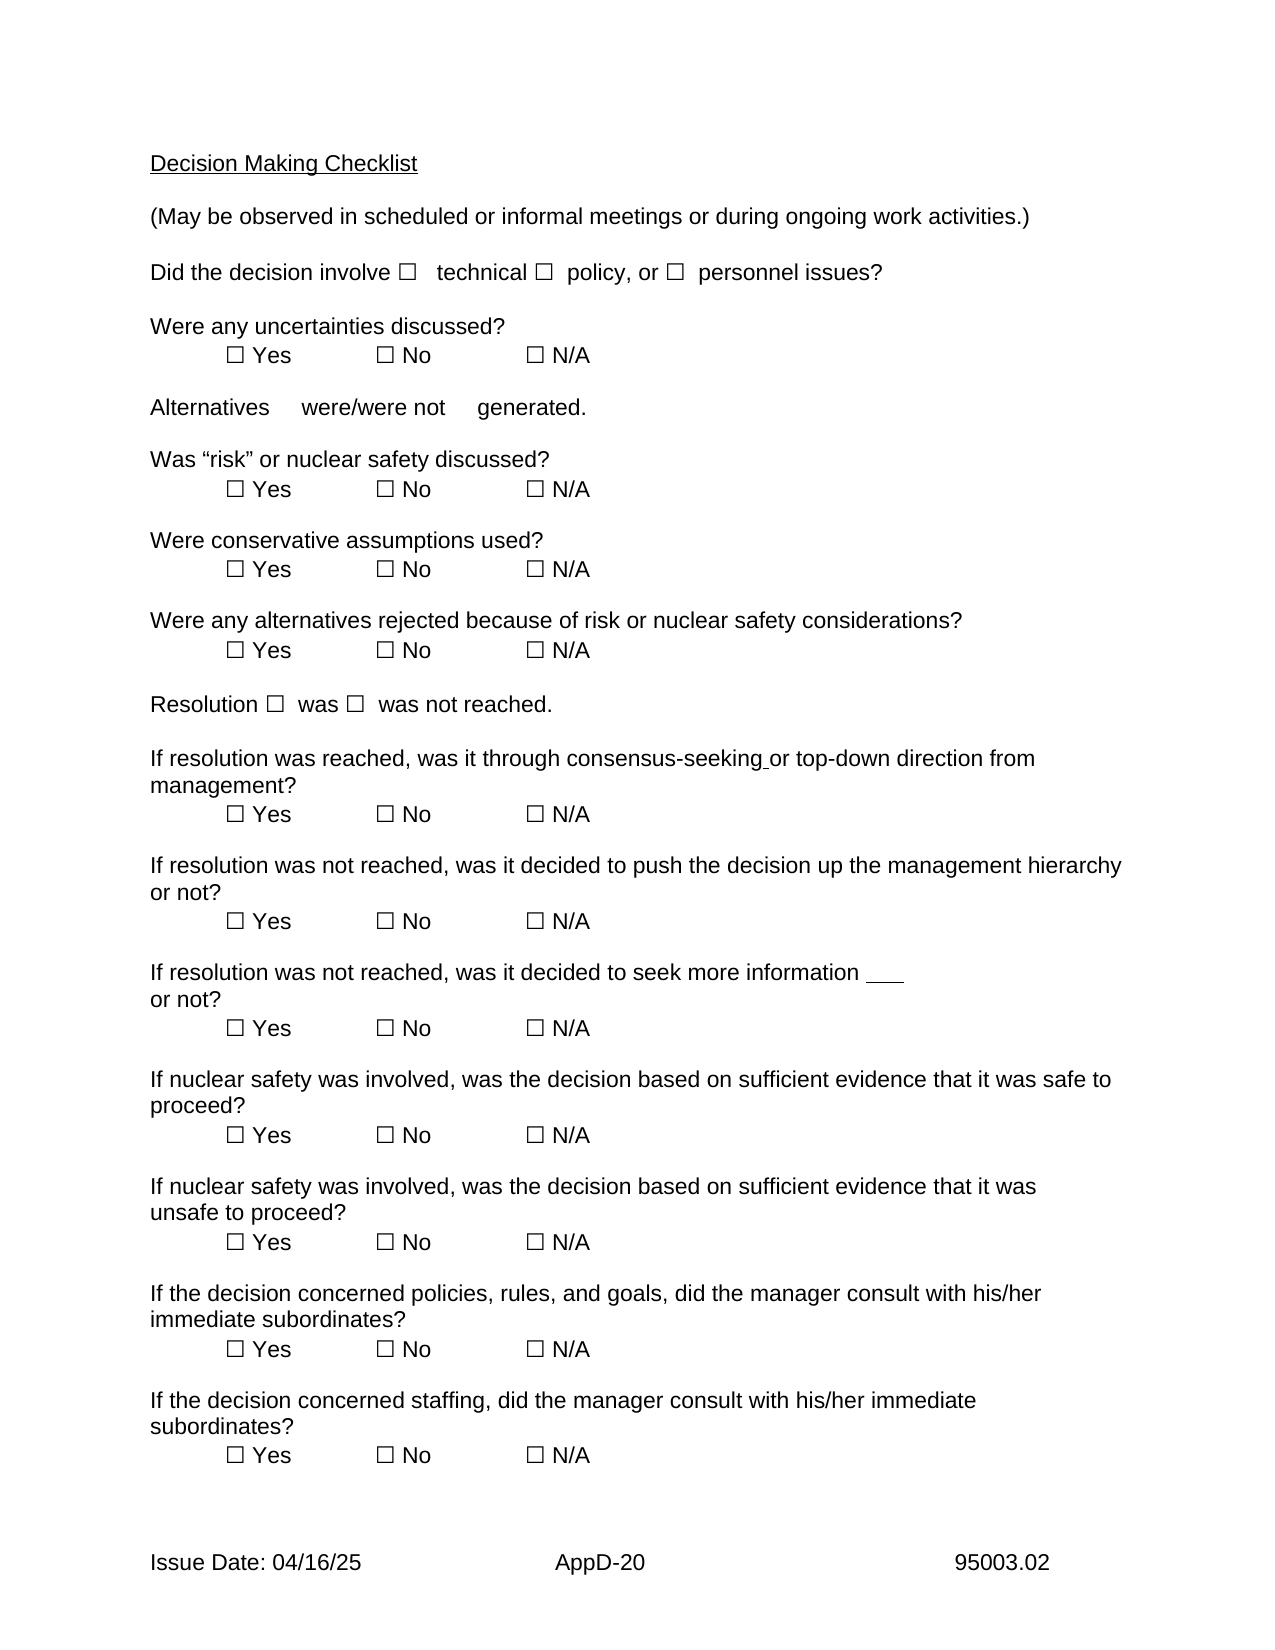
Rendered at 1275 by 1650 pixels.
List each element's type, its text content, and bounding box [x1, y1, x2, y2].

text Yes No N/A [225, 1332, 1125, 1364]
text If nuclear safety was involved, was the decision based on sufficient evidence that it was safe to proceed? [150, 1066, 1125, 1119]
text Were conservative assumptions used? [150, 527, 1125, 553]
text Yes No N/A [225, 473, 1125, 504]
text Yes No N/A [225, 905, 1125, 936]
text Yes No N/A [225, 553, 1125, 584]
text Decision Making Checklist [150, 150, 1125, 176]
text Yes No N/A [225, 1012, 1125, 1043]
text Yes No N/A [225, 1439, 1125, 1471]
text If nuclear safety was involved, was the decision based on sufficient evidence that it was unsafe to proceed? [150, 1173, 1125, 1226]
text Were any alternatives rejected because of risk or nuclear safety considerations? [150, 607, 1125, 634]
text Was “risk” or nuclear safety discussed? [150, 446, 1125, 473]
text Were any uncertainties discussed? [150, 313, 1125, 339]
text Yes No N/A [225, 1119, 1125, 1150]
text Yes No N/A [225, 634, 1125, 665]
text Alternatives were/were not generated. [150, 393, 1125, 420]
text (May be observed in scheduled or informal meetings or during ongoing work activities.) [150, 203, 1125, 229]
text If resolution was reached, was it through consensus-seeking or top-down direction from management? [150, 745, 1125, 798]
text If the decision concerned staffing, did the manager consult with his/her immediate subordinates? [150, 1387, 1125, 1439]
text If the decision concerned policies, rules, and goals, did the manager consult with his/her immediate subordinates? [150, 1280, 1125, 1332]
text Yes No N/A [225, 798, 1125, 829]
text If resolution was not reached, was it decided to push the decision up the management hierarchy or not? [150, 852, 1125, 905]
text or not? [150, 986, 1125, 1012]
text If resolution was not reached, was it decided to seek more information [150, 959, 1125, 986]
text Did the decision involve technical policy, or personnel issues? [150, 255, 1125, 287]
text Yes No N/A [225, 1226, 1125, 1257]
text Resolution was was not reached. [150, 688, 1125, 719]
text Yes No N/A [225, 339, 1125, 371]
